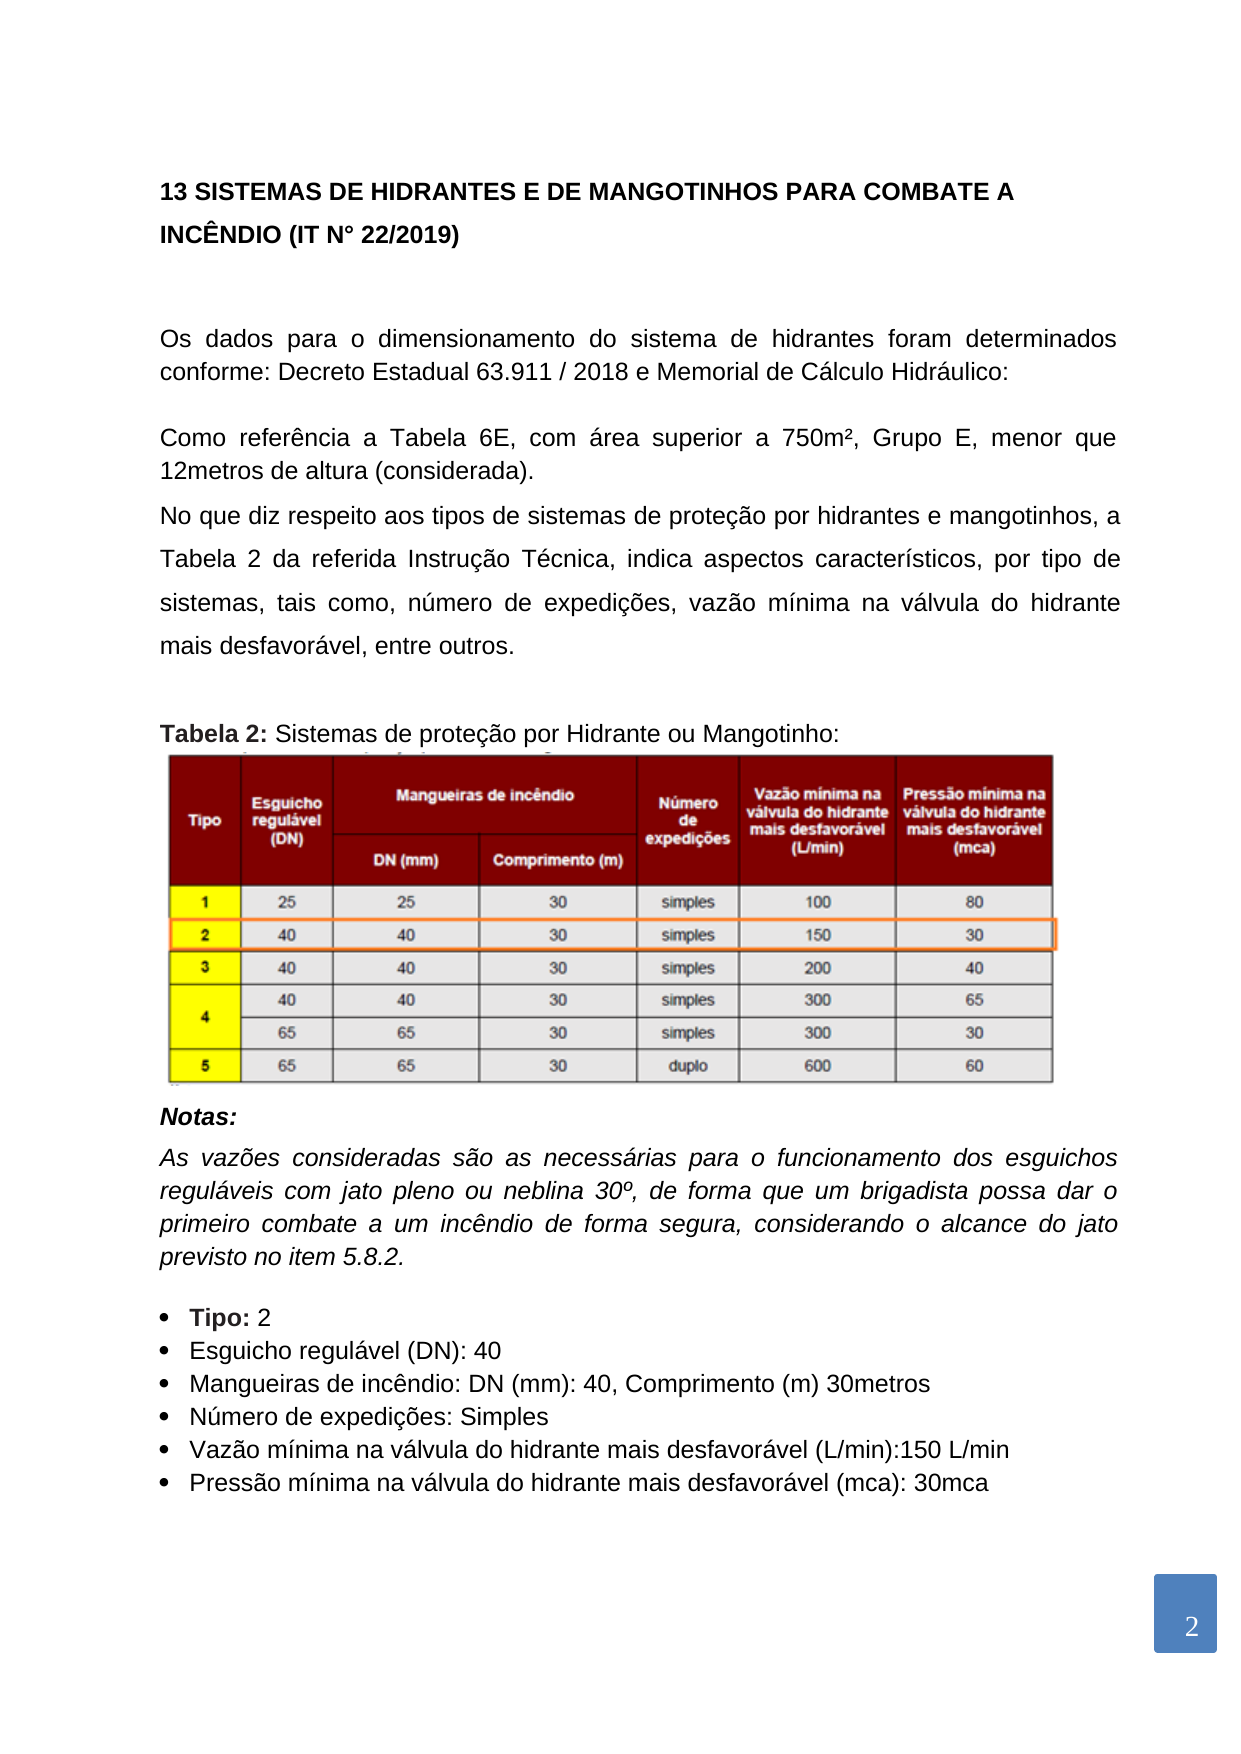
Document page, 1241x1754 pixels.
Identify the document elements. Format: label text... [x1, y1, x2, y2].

list Número de expedições: Simples [159, 1402, 1122, 1431]
list Os dados para o dimensionamento do sistema de hidrantes foram determinados conforme: Decreto Estadual 63.911 / 2018 e Memorial de Cálculo Hidráulico: [159, 324, 1119, 386]
list Mangueiras de incêndio: DN (mm): 40, Comprimento (m) 30metros [159, 1369, 1122, 1398]
picture [159, 752, 1071, 1086]
text 13 SISTEMAS DE HIDRANTES E DE MANGOTINHOS PARA COMBATE A INCÊNDIO (IT N° 22/2019) [159, 177, 1122, 249]
list As vazões consideradas são as necessárias para o funcionamento dos esguichos reguláveis com jato pleno ou neblina 30º, de forma que um brigadista possa dar o primeiro combate a um incêndio de forma segura, considerando o alcance do jato previsto no item 5.8.2. [159, 1143, 1122, 1271]
list Tabela 2: Sistemas de proteção por Hidrante ou Mangotinho: [159, 719, 1122, 748]
text Notas: [159, 1102, 1122, 1131]
list Como referência a Tabela 6E, com área superior a 750m², Grupo E, menor que 12metros de altura (considerada). [159, 423, 1119, 484]
list Vazão mínima na válvula do hidrante mais desfavorável (L/min):150 L/min [159, 1435, 1122, 1464]
list Tipo: 2 [159, 1303, 1122, 1332]
list Pressão mínima na válvula do hidrante mais desfavorável (mca): 30mca [159, 1468, 1122, 1497]
list Esguicho regulável (DN): 40 [159, 1336, 1122, 1365]
text No que diz respeito aos tipos de sistemas de proteção por hidrantes e mangotinhos, a Tabela 2 da referida Instrução Técnica, indica aspectos característicos, por tipo de sistemas, tais como, número de expedições, vazão mínima na válvula do hidrante mais desfavorável, entre outros. [159, 501, 1122, 659]
